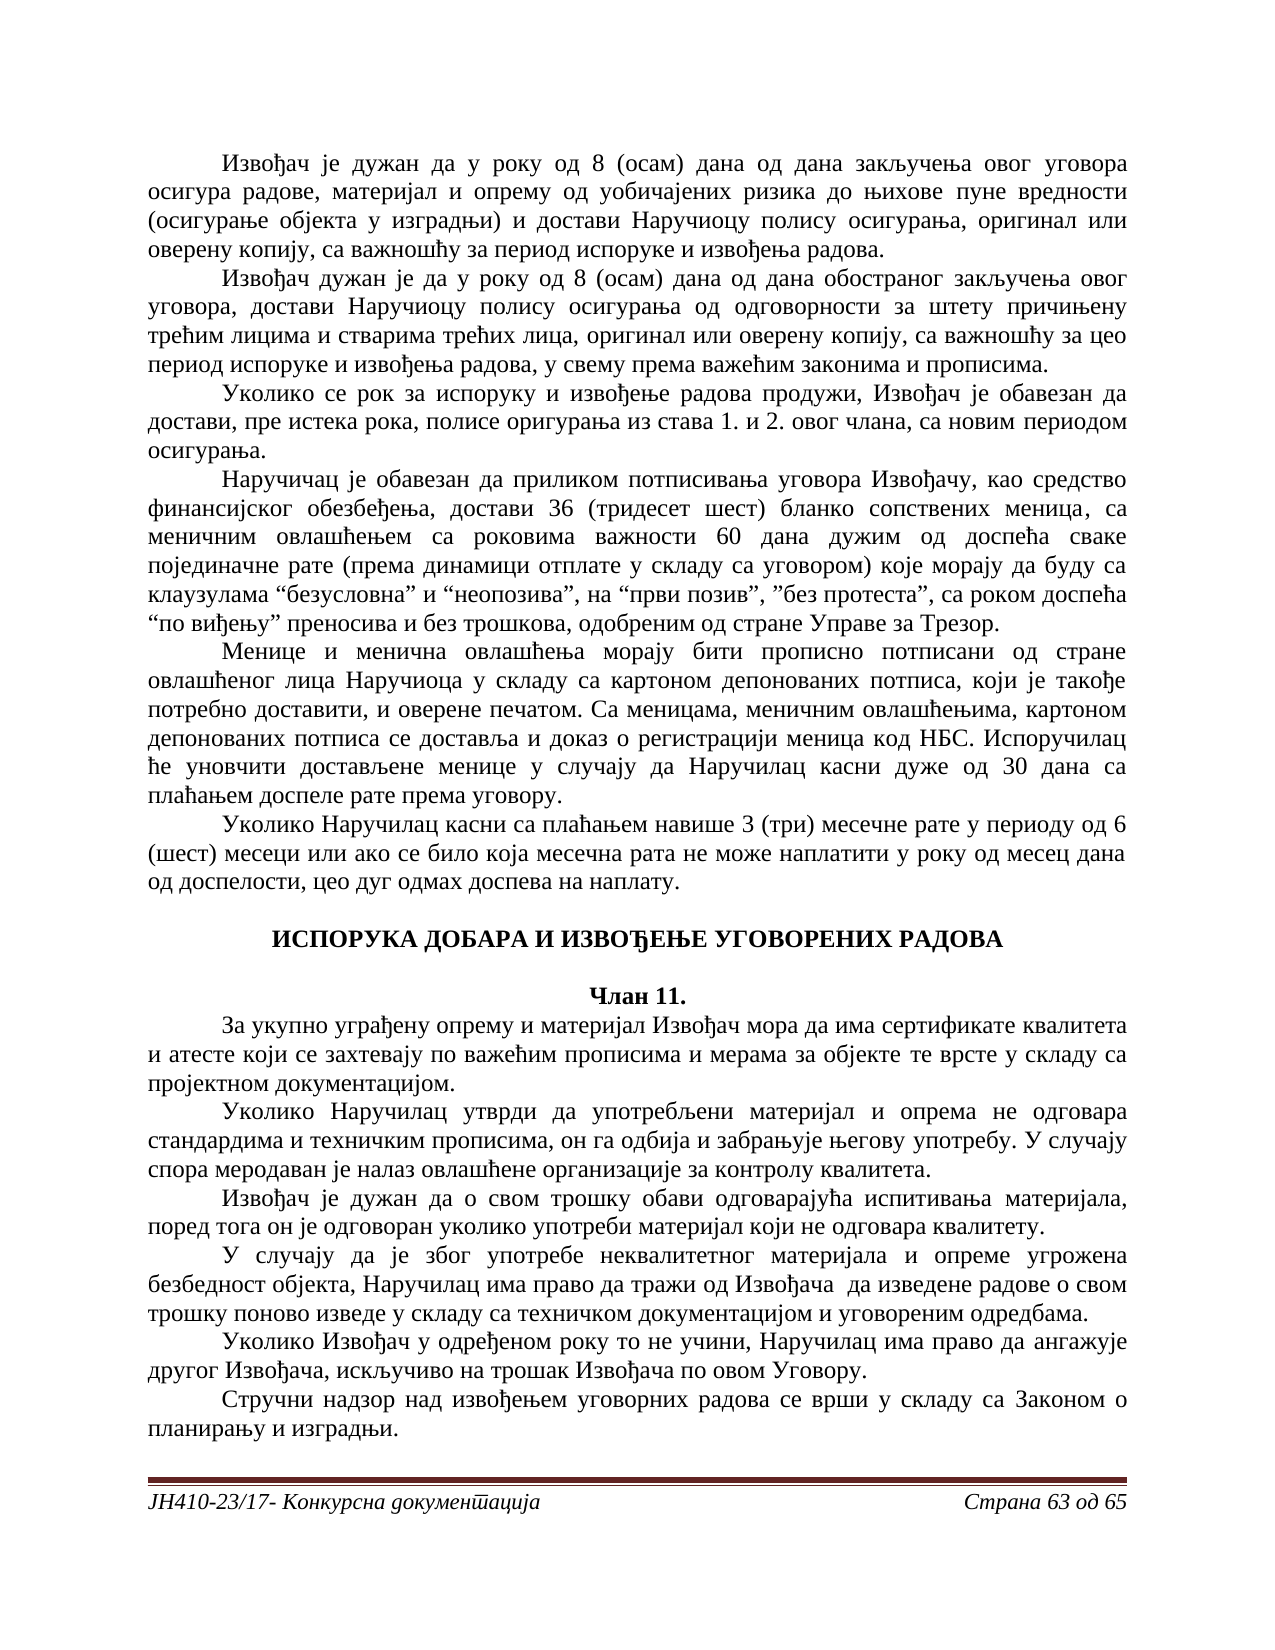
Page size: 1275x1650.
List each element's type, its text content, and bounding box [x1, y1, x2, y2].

text Уколико Наручилац утврди да употребљени материјал и опрема не одговара стандардима и техничким прописима, он га одбија и забрањује његову употребу. У случају спора меродаван је налаз овлашћене организације за контролу квалитета. [148, 1096, 1127, 1183]
text Уколико Извођач у одређеном року то не учини, Наручилац има право да ангажује другог Извођача, искључиво на трошак Извођача по овом Уговору. [148, 1326, 1127, 1384]
text За укупно уграђену опрему и материјал Извођач мора да има сертификате квалитета и атесте који се захтевају по важећим прописима и мерама за објекте те врсте у складу са пројектном документацијом. [148, 1010, 1127, 1096]
text Извођач је дужан да у року од 8 (осам) дана од дана закључења овог уговора осигура радове, материјал и опрему од уобичајених ризика до њихове пуне вредности (осигурање објекта у изградњи) и достави Наручиоцу полису осигурања, оригинал или оверену копију, са важношћу за период испоруке и извођења радова. [148, 148, 1127, 263]
text Члан 11. [148, 981, 1127, 1010]
text У случају да је због употребе неквалитетног материјала и опреме угрожена безбедност објекта, Наручилац има право да тражи од Извођача да изведене радове о свом трошку поново изведе у складу са техничком документацијом и уговореним одредбама. [148, 1240, 1127, 1326]
text Наручичац је обавезан да приликом потписивања уговора Извођачу, као средство финансијског обезбеђења, достави 36 (тридесет шест) бланко сопствених меница, са меничним овлашћењем са роковима важности 60 дана дужим од доспећа сваке појединачне рате (према динамици отплате у складу са уговором) које морају да буду са клаузулама “безусловна” и “неопозива”, на “први позив”, ”без протеста”, са роком доспећа “по виђењу” преносива и без трошкова, одобреним од стране Управе за Трезор. [148, 464, 1127, 636]
text Уколико Наручилац касни са плаћањем навише 3 (три) месечне рате у периоду од 6 (шест) месеци или ако се било која месечна рата не може наплатити у року од месец дана од доспелости, цео дуг одмах доспева на наплату. [148, 809, 1127, 895]
text Извођач је дужан да о свом трошку обави одговарајућа испитивања материјала, поред тога он је одговоран уколико употреби материјал који не одговара квалитету. [148, 1183, 1127, 1240]
text Стручни надзор над извођењем уговорних радова се врши у складу са Законом о планирању и изградњи. [148, 1384, 1127, 1441]
text Менице и менична овлашћења морају бити прописно потписани од стране овлашћеног лица Наручиоца у складу са картоном депонованих потписа, који је такође потребно доставити, и оверене печатом. Са меницама, меничним овлашћењима, картоном депонованих потписа се доставља и доказ о регистрацији меница код НБС. Испоручилац ће уновчити достављене менице у случају да Наручилац касни дуже од 30 дана са плаћањем доспеле рате према уговору. [148, 636, 1127, 809]
text ИСПОРУКА ДОБАРА И ИЗВОЂЕЊЕ УГОВОРЕНИХ РАДОВА [148, 924, 1127, 953]
text Уколико се рок за испоруку и извођење радова продужи, Извођач је обавезан да достави, пре истека рока, полисе оригурања из става 1. и 2. овог члана, са новим периодом осигурања. [148, 378, 1127, 464]
text Извођач дужан је да у року од 8 (осам) дана од дана обостраног закључења овог уговора, достави Наручиоцу полису осигурања од одговорности за штету причињену трећим лицима и стварима трећих лица, оригинал или оверену копију, са важношћу за цео период испоруке и извођења радова, у свему према важећим законима и прописима. [148, 263, 1127, 378]
